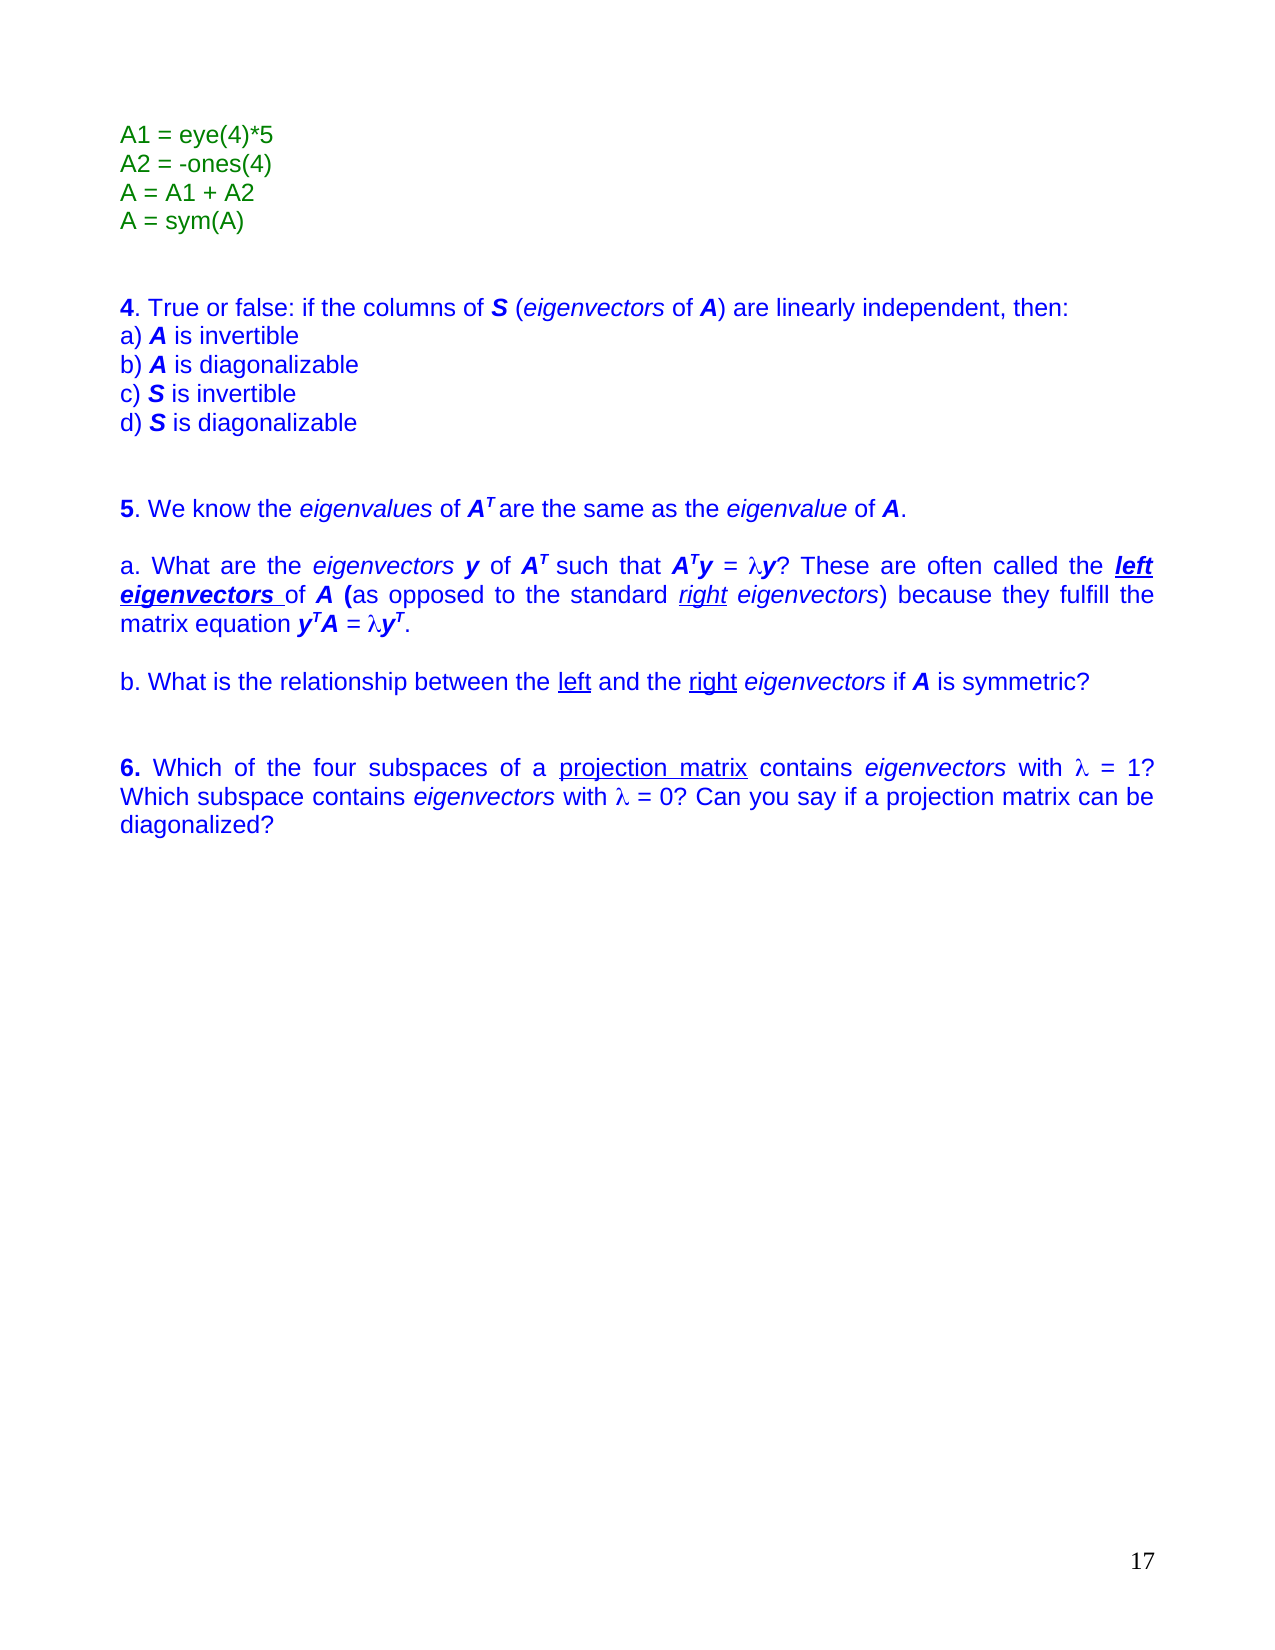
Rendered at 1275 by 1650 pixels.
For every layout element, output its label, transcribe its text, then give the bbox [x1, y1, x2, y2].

text 5. We know the eigenvalues of AT are the same as the eigenvalue of A. [120, 494, 1155, 522]
text d) S is diagonalizable [120, 407, 1155, 436]
text b. What is the relationship between the left and the right eigenvectors if A is symmetric? [120, 666, 1155, 695]
text a) A is invertible [120, 321, 1155, 350]
text a. What are the eigenvectors y of AT such that ATy = y? These are often called the left eigenvectors of A (as opposed to the standard right eigenvectors) because they fulfill the matrix equation yTA = yT. [120, 551, 1155, 638]
text A2 = -ones(4) [120, 149, 1155, 177]
text c) S is invertible [120, 379, 1155, 407]
text A = A1 + A2 [120, 177, 1155, 206]
text b) A is diagonalizable [120, 350, 1155, 379]
text 4. True or false: if the columns of S (eigenvectors of A) are linearly independent, then: [120, 292, 1155, 321]
text A = sym(A) [120, 206, 1155, 235]
text 6. Which of the four subspaces of a projection matrix contains eigenvectors with = 1? Which subspace contains eigenvectors with = 0? Can you say if a projection matrix can be diagonalized? [120, 753, 1155, 839]
text A1 = eye(4)*5 [120, 120, 1155, 149]
